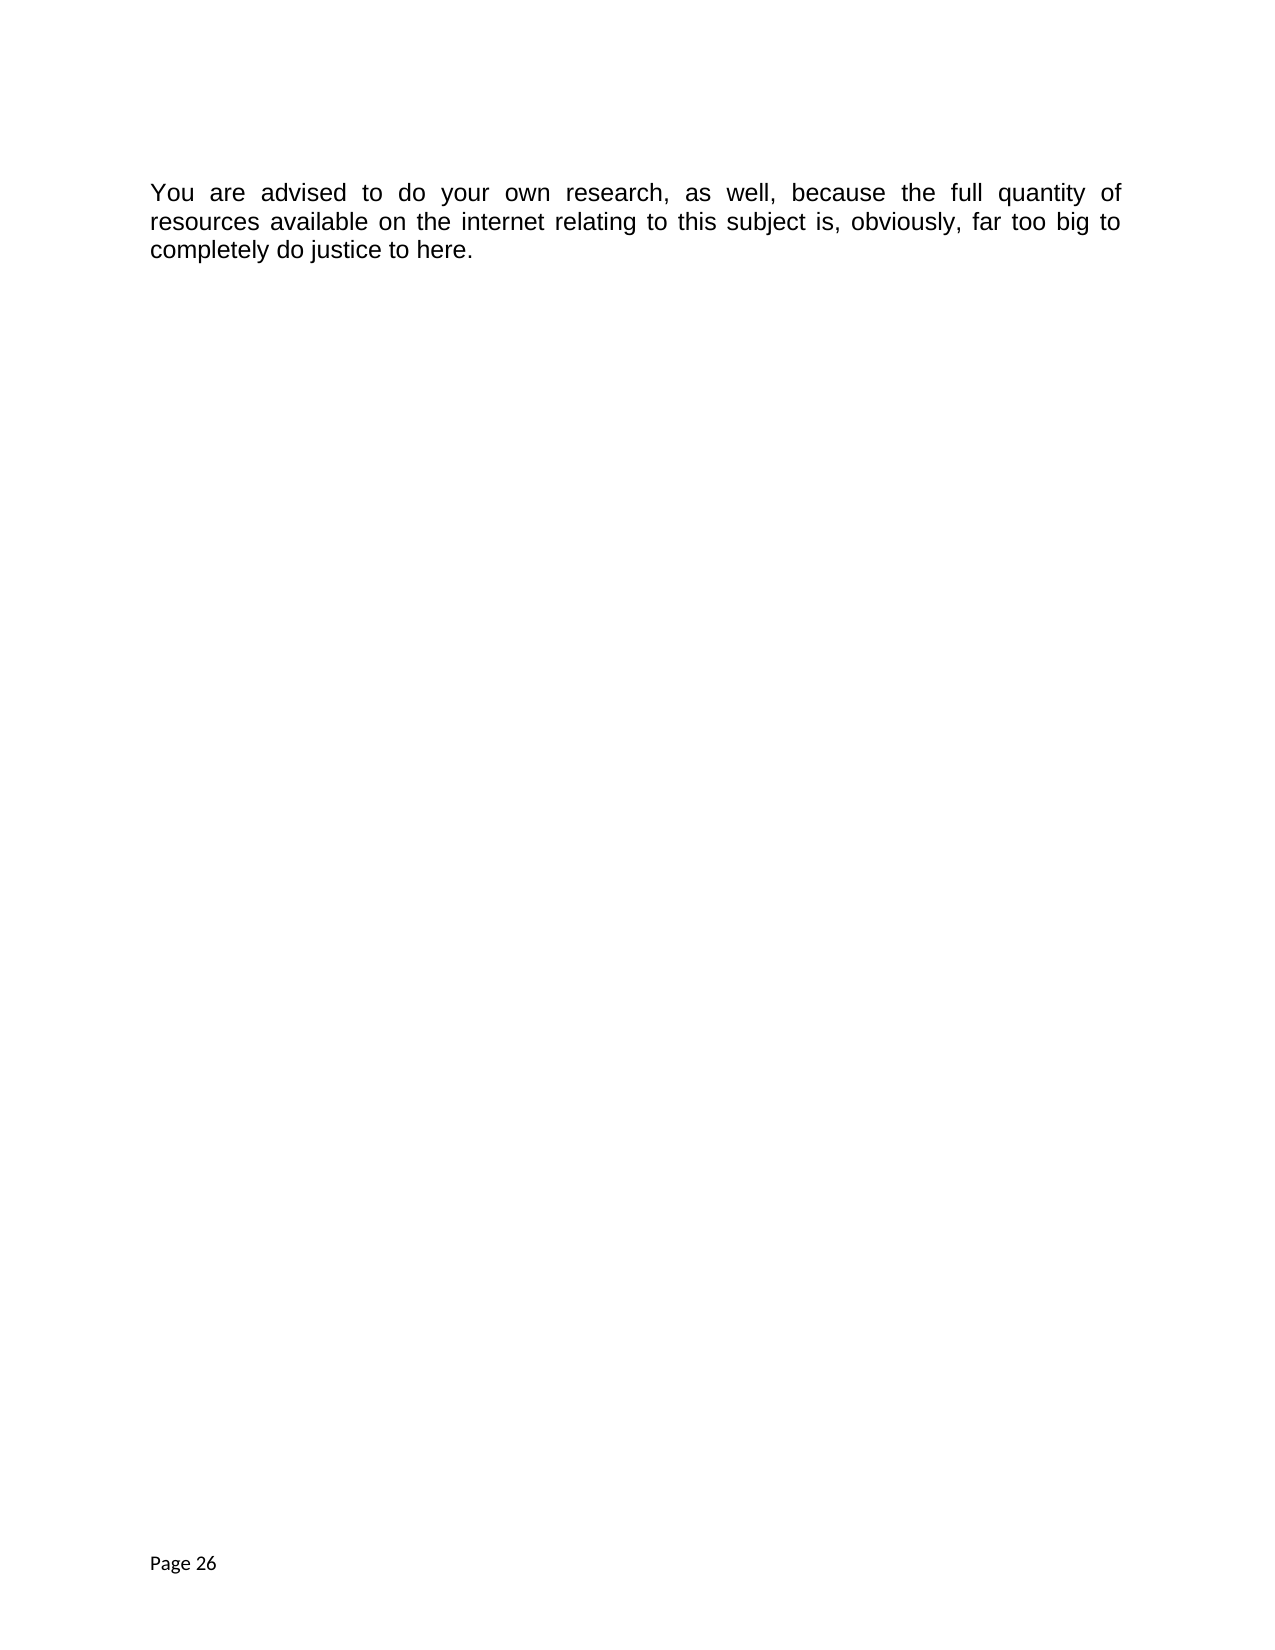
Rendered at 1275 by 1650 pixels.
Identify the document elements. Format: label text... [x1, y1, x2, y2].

text You are advised to do your own research, as well, because the full quantity of resources available on the internet relating to this subject is, obviously, far too big to completely do justice to here. [150, 179, 1123, 264]
text Page 26 [150, 1550, 1125, 1576]
